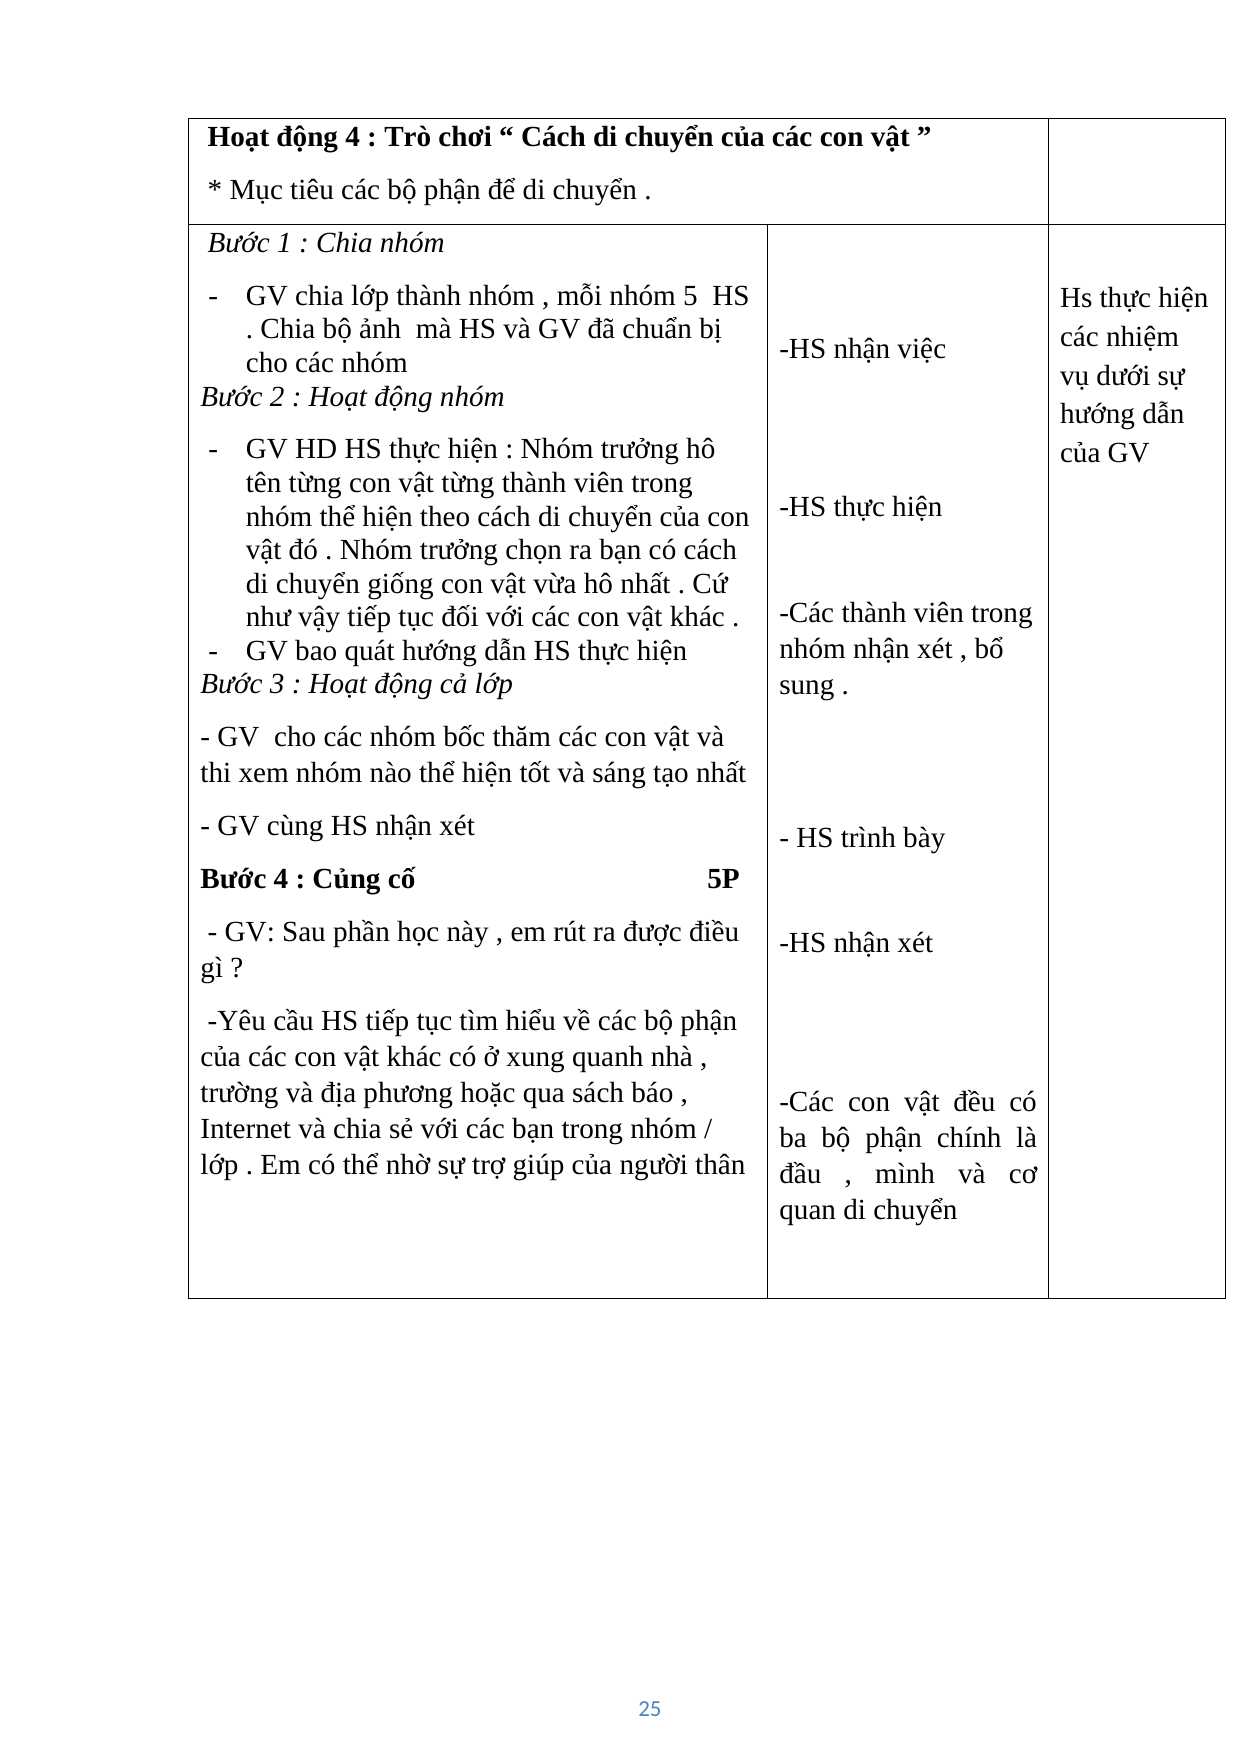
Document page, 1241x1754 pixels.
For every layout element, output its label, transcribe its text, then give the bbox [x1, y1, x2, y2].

table_cell Hs thực hiện các nhiệm vụ dưới sự hướng dẫn của GV [1049, 225, 1225, 1298]
table_cell Hoạt động 4 : Trò chơi “ Cách di chuyển của các con vật ” * Mục tiêu các bộ phận để di chuyển . [189, 119, 1048, 224]
table_cell Bước 1 : Chia nhóm GV chia lớp thành nhóm , mỗi nhóm 5 HS . Chia bộ ảnh mà HS và GV đã chuẩn bị cho các nhóm Bước 2 : Hoạt động nhóm GV HD HS thực hiện : Nhóm trưởng hô tên từng con vật từng thành viên trong nhóm thể hiện theo cách di chuyển của con vật đó . Nhóm trưởng chọn ra bạn có cách di chuyển giống con vật vừa hô nhất . Cứ như vậy tiếp tục đối với các con vật khác . GV bao quát hướng dẫn HS thực hiện Bước 3 : Hoạt động cả lớp - GV cho các nhóm bốc thăm các con vật và thi xem nhóm nào thể hiện tốt và sáng tạo nhất - GV cùng HS nhận xét Bước 4 : Củng cố 5P - GV: Sau phần học này , em rút ra được điều gì ? -Yêu cầu HS tiếp tục tìm hiểu về các bộ phận của các con vật khác có ở xung quanh nhà , trường và địa phương hoặc qua sách báo , Internet và chia sẻ với các bạn trong nhóm / lớp . Em có thể nhờ sự trợ giúp của người thân [189, 225, 767, 1298]
table_cell -HS nhận việc -HS thực hiện -Các thành viên trong nhóm nhận xét , bổ sung . - HS trình bày -HS nhận xét -Các con vật đều có ba bộ phận chính là đầu , mình và cơ quan di chuyển [768, 225, 1048, 1298]
table_cell [1049, 119, 1225, 224]
